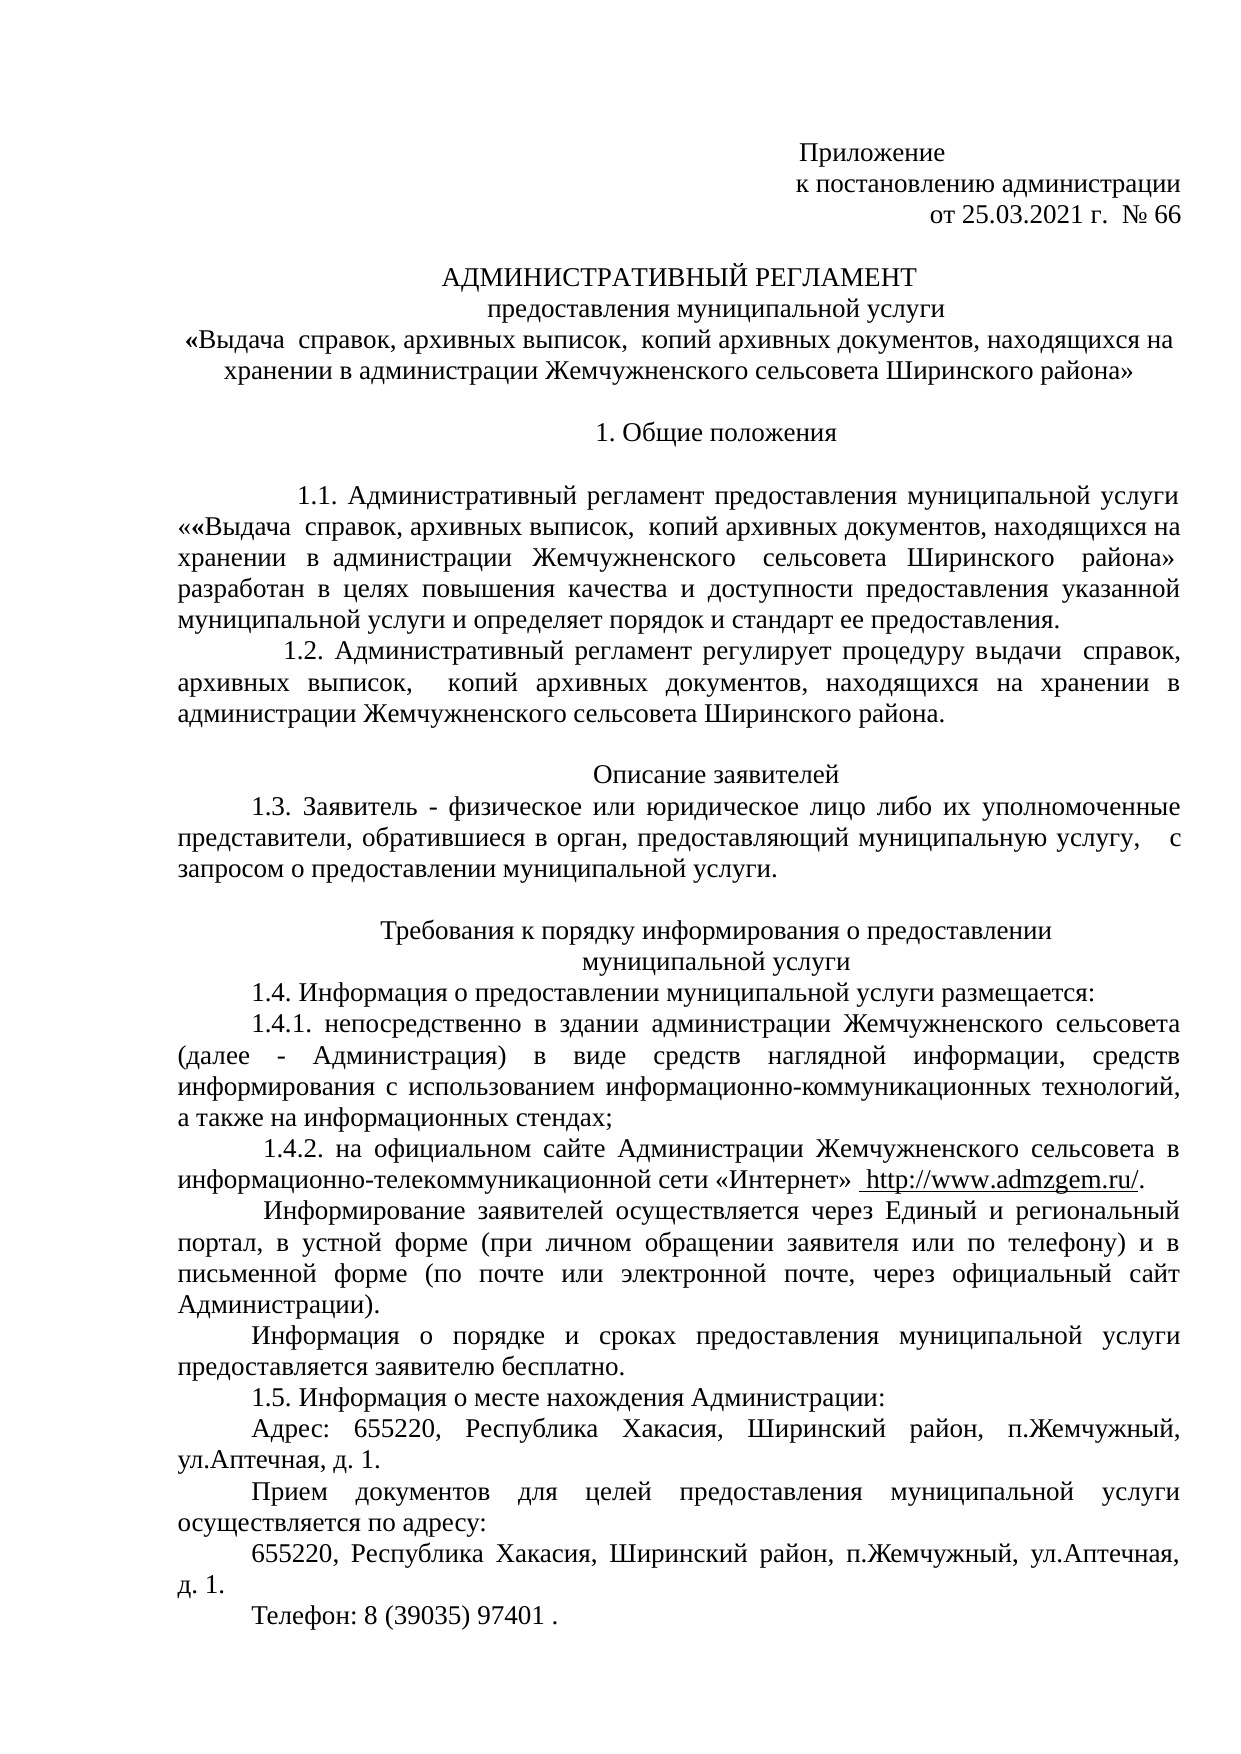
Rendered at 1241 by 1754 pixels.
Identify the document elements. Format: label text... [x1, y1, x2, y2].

text 1. Общие положения [177, 416, 1181, 448]
text 1.5. Информация о месте нахождения Администрации: [177, 1381, 1181, 1412]
text Прием документов для целей предоставления муниципальной услуги осуществляется по адресу: [177, 1475, 1181, 1537]
text муниципальной услуги [177, 945, 1181, 976]
text Телефон: 8 (39035) 97401 . [177, 1599, 1181, 1631]
text 1.4.1. непосредственно в здании администрации Жемчужненского сельсовета (далее - Администрация) в виде средств наглядной информации, средств информирования с использованием информационно-коммуникационных технологий, а также на информационных стендах; [177, 1008, 1181, 1132]
text Описание заявителей [177, 758, 1181, 789]
text 1.4.2. на официальном сайте Администрации Жемчужненского сельсовета в информационно-телекоммуникационной сети «Интернет» http://www.admzgem.ru/. [177, 1132, 1181, 1194]
text АДМИНИСТРАТИВНЫЙ РЕГЛАМЕНТ [177, 261, 1181, 292]
text разработан в целях повышения качества и доступности предоставления указанной муниципальной услуги и определяет порядок и стандарт ее предоставления. [177, 572, 1181, 634]
text предоставления муниципальной услуги [177, 292, 1181, 323]
text 1.4. Информация о предоставлении муниципальной услуги размещается: [177, 976, 1181, 1008]
text 1.1. Административный регламент предоставления муниципальной услуги ««Выдача справок, архивных выписок, копий архивных документов, находящихся на хранении в администрации Жемчужненского сельсовета Ширинского района» [177, 479, 1181, 572]
text 1.3. Заявитель - физическое или юридическое лицо либо их уполномоченные представители, обратившиеся в орган, предоставляющий муниципальную услугу, с запросом о предоставлении муниципальной услуги. [177, 789, 1181, 883]
text «Выдача справок, архивных выписок, копий архивных документов, находящихся на хранении в администрации Жемчужненского сельсовета Ширинского района» [177, 323, 1181, 385]
text Адрес: 655220, Республика Хакасия, Ширинский район, п.Жемчужный, ул.Аптечная, д. 1. [177, 1412, 1181, 1475]
text Информация о порядке и сроках предоставления муниципальной услуги предоставляется заявителю бесплатно. [177, 1319, 1181, 1381]
text Приложение [177, 136, 1181, 167]
text 655220, Республика Хакасия, Ширинский район, п.Жемчужный, ул.Аптечная, д. 1. [177, 1537, 1181, 1599]
text к постановлению администрации [177, 167, 1181, 198]
text от 25.03.2021 г. № 66 [177, 198, 1181, 229]
text 1.2. Административный регламент регулирует процедуру выдачи справок, архивных выписок, копий архивных документов, находящихся на хранении в администрации Жемчужненского сельсовета Ширинского района. [177, 634, 1181, 728]
text Требования к порядку информирования о предоставлении [177, 914, 1181, 945]
text Информирование заявителей осуществляется через Единый и региональный портал, в устной форме (при личном обращении заявителя или по телефону) и в письменной форме (по почте или электронной почте, через официальный сайт Администрации). [177, 1194, 1181, 1319]
